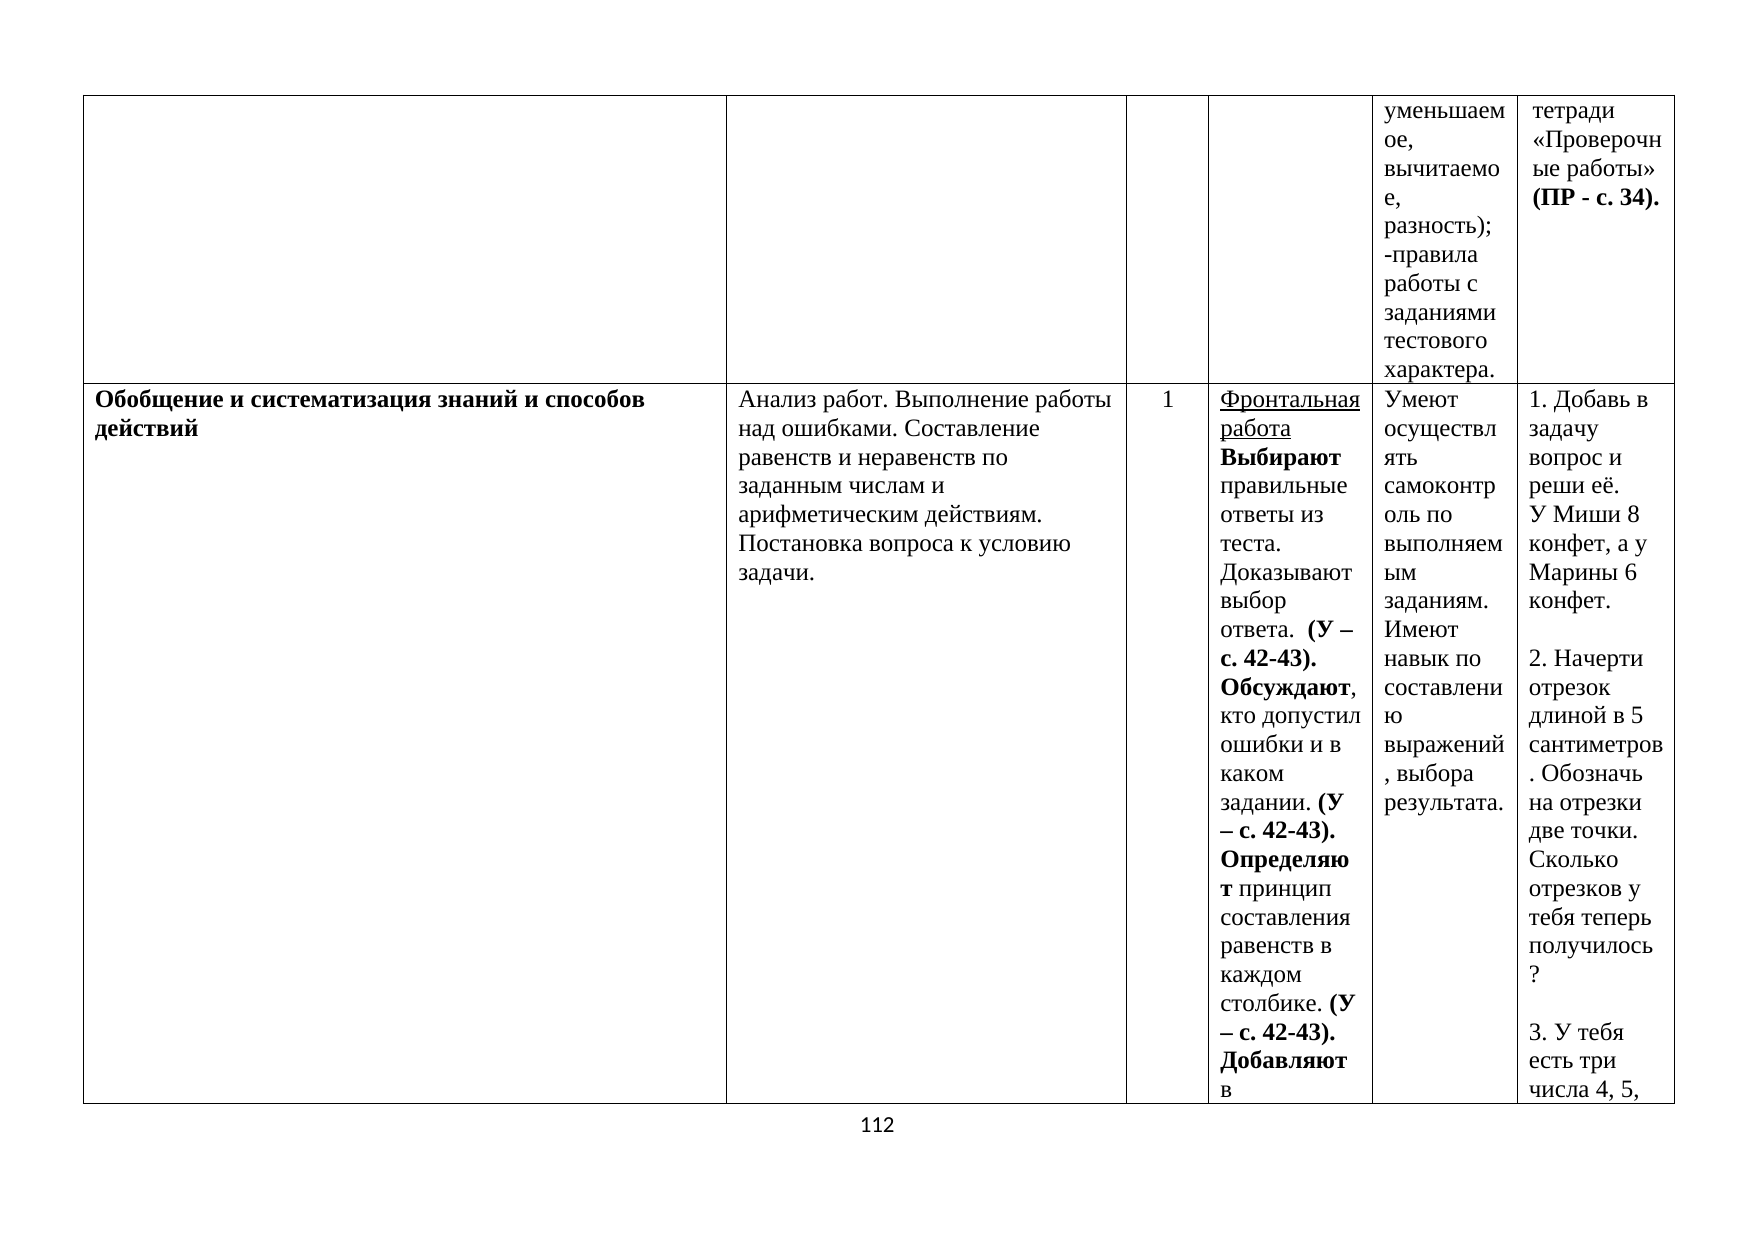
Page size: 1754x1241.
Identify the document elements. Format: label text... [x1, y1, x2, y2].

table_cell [1373, 96, 1517, 383]
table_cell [727, 384, 1126, 1103]
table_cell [1373, 384, 1517, 1103]
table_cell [1518, 96, 1674, 383]
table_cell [1209, 96, 1372, 383]
table_cell 1 [1127, 96, 1208, 383]
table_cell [1518, 384, 1674, 1103]
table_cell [1209, 384, 1372, 1103]
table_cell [727, 96, 1126, 383]
table_cell 1 [1127, 384, 1208, 1103]
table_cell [84, 96, 726, 383]
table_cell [84, 384, 726, 1103]
